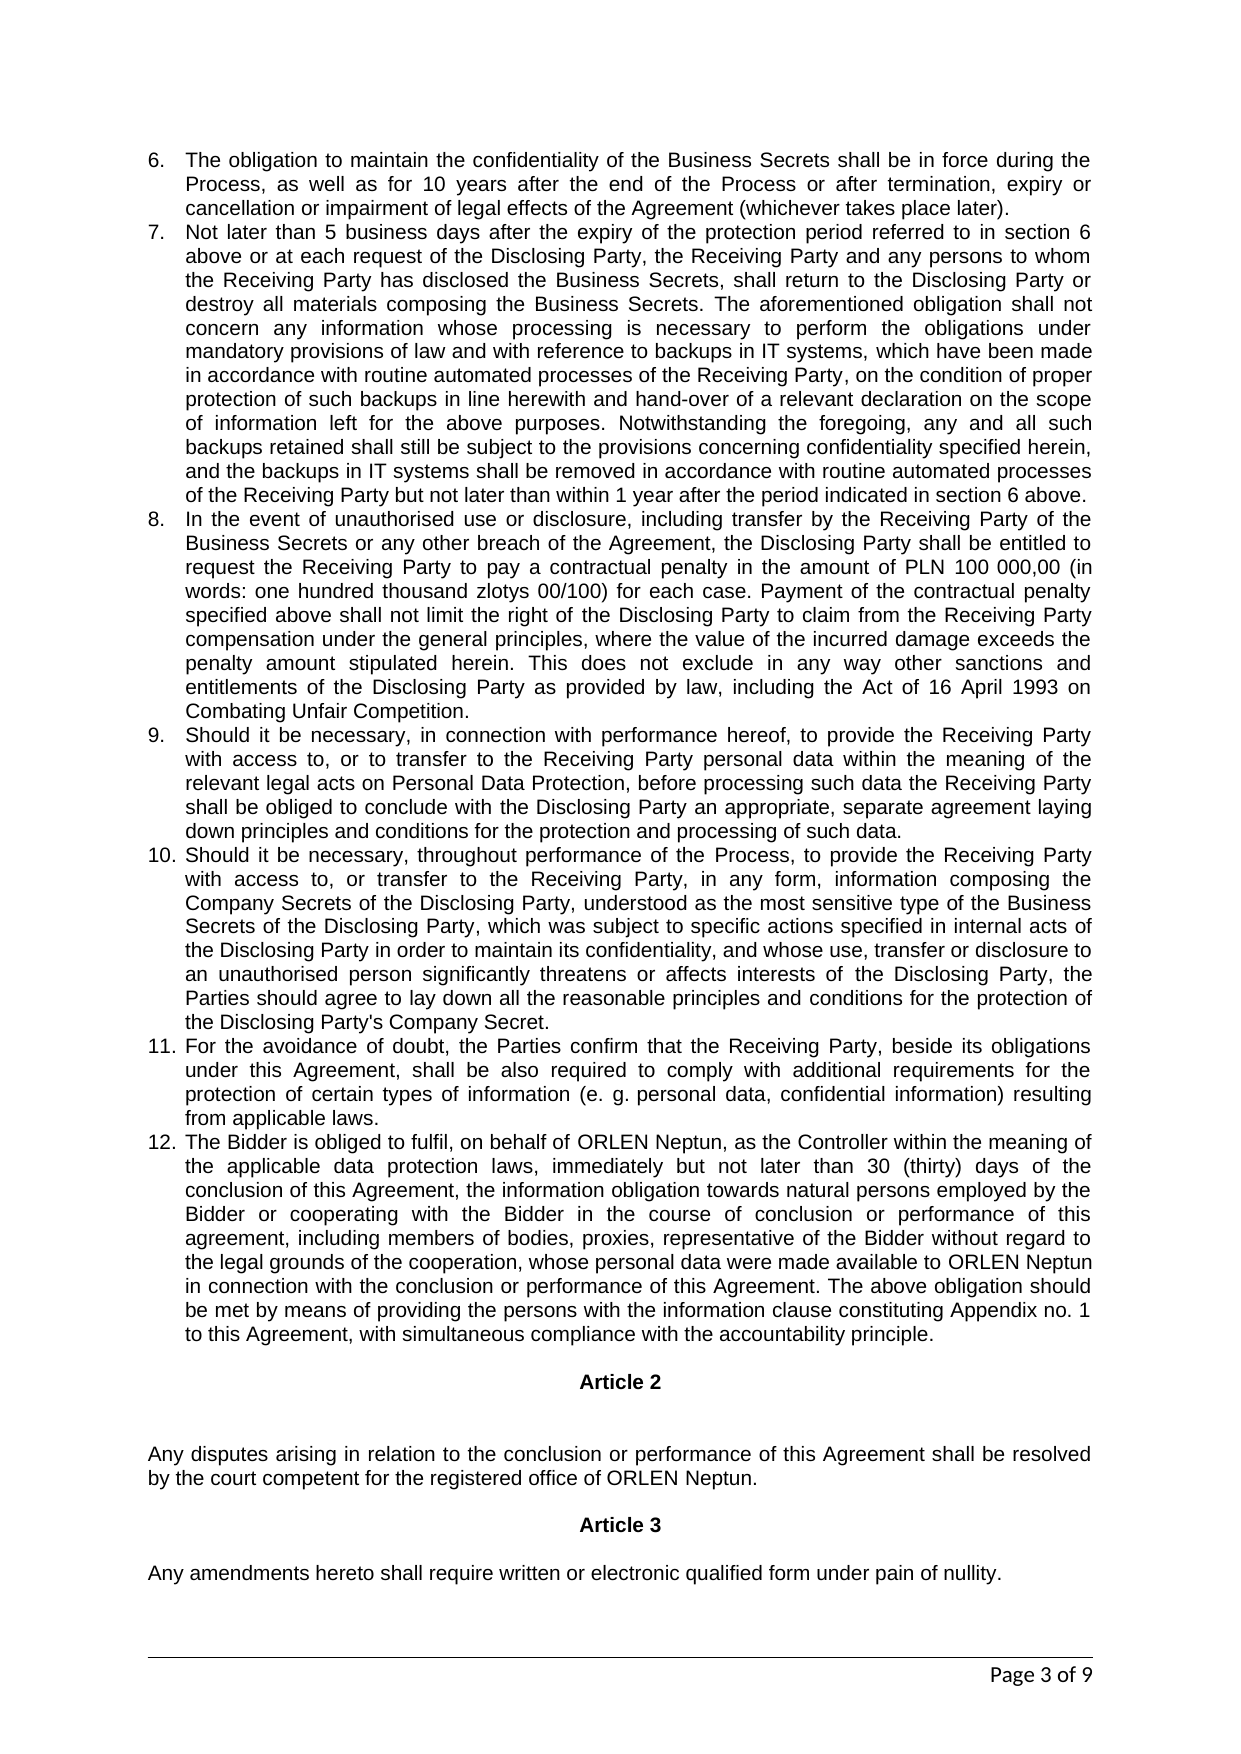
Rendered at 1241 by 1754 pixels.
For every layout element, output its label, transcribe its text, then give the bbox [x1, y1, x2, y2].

list For the avoidance of doubt, the Parties confirm that the Receiving Party, beside its obligations under this Agreement, shall be also required to comply with additional requirements for the protection of certain types of information (e. g. personal data, confidential information) resulting from applicable laws. [148, 1034, 1093, 1130]
text Any amendments hereto shall require written or electronic qualified form under pain of nullity. [148, 1561, 1093, 1585]
list The obligation to maintain the confidentiality of the Business Secrets shall be in force during the Process, as well as for 10 years after the end of the Process or after termination, expiry or cancellation or impairment of legal effects of the Agreement (whichever takes place later). [148, 148, 1093, 219]
list Should it be necessary, in connection with performance hereof, to provide the Receiving Party with access to, or to transfer to the Receiving Party personal data within the meaning of the relevant legal acts on Personal Data Protection, before processing such data the Receiving Party shall be obliged to conclude with the Disclosing Party an appropriate, separate agreement laying down principles and conditions for the protection and processing of such data. [148, 723, 1093, 842]
list The Bidder is obliged to fulfil, on behalf of ORLEN Neptun, as the Controller within the meaning of the applicable data protection laws, immediately but not later than 30 (thirty) days of the conclusion of this Agreement, the information obligation towards natural persons employed by the Bidder or cooperating with the Bidder in the course of conclusion or performance of this agreement, including members of bodies, proxies, representative of the Bidder without regard to the legal grounds of the cooperation, whose personal data were made available to ORLEN Neptun in connection with the conclusion or performance of this Agreement. The above obligation should be met by means of providing the persons with the information clause constituting Appendix no. 1 to this Agreement, with simultaneous compliance with the accountability principle. [148, 1130, 1093, 1346]
text Any disputes arising in relation to the conclusion or performance of this Agreement shall be resolved by the court competent for the registered office of ORLEN Neptun. [148, 1441, 1093, 1489]
list Not later than 5 business days after the expiry of the protection period referred to in section 6 above or at each request of the Disclosing Party, the Receiving Party and any persons to whom the Receiving Party has disclosed the Business Secrets, shall return to the Disclosing Party or destroy all materials composing the Business Secrets. The aforementioned obligation shall not concern any information whose processing is necessary to perform the obligations under mandatory provisions of law and with reference to backups in IT systems, which have been made in accordance with routine automated processes of the Receiving Party, on the condition of proper protection of such backups in line herewith and hand-over of a relevant declaration on the scope of information left for the above purposes. Notwithstanding the foregoing, any and all such backups retained shall still be subject to the provisions concerning confidentiality specified herein, and the backups in IT systems shall be removed in accordance with routine automated processes of the Receiving Party but not later than within 1 year after the period indicated in section 6 above. [148, 219, 1093, 507]
list Should it be necessary, throughout performance of the Process, to provide the Receiving Party with access to, or transfer to the Receiving Party, in any form, information composing the Company Secrets of the Disclosing Party, understood as the most sensitive type of the Business Secrets of the Disclosing Party, which was subject to specific actions specified in internal acts of the Disclosing Party in order to maintain its confidentiality, and whose use, transfer or disclosure to an unauthorised person significantly threatens or affects interests of the Disclosing Party, the Parties should agree to lay down all the reasonable principles and conditions for the protection of the Disclosing Party's Company Secret. [148, 842, 1093, 1034]
text Article 2 [148, 1369, 1093, 1393]
text Article 3 [148, 1513, 1093, 1537]
list In the event of unauthorised use or disclosure, including transfer by the Receiving Party of the Business Secrets or any other breach of the Agreement, the Disclosing Party shall be entitled to request the Receiving Party to pay a contractual penalty in the amount of PLN 100 000,00 (in words: one hundred thousand zlotys 00/100) for each case. Payment of the contractual penalty specified above shall not limit the right of the Disclosing Party to claim from the Receiving Party compensation under the general principles, where the value of the incurred damage exceeds the penalty amount stipulated herein. This does not exclude in any way other sanctions and entitlements of the Disclosing Party as provided by law, including the Act of 16 April 1993 on Combating Unfair Competition. [148, 507, 1093, 723]
